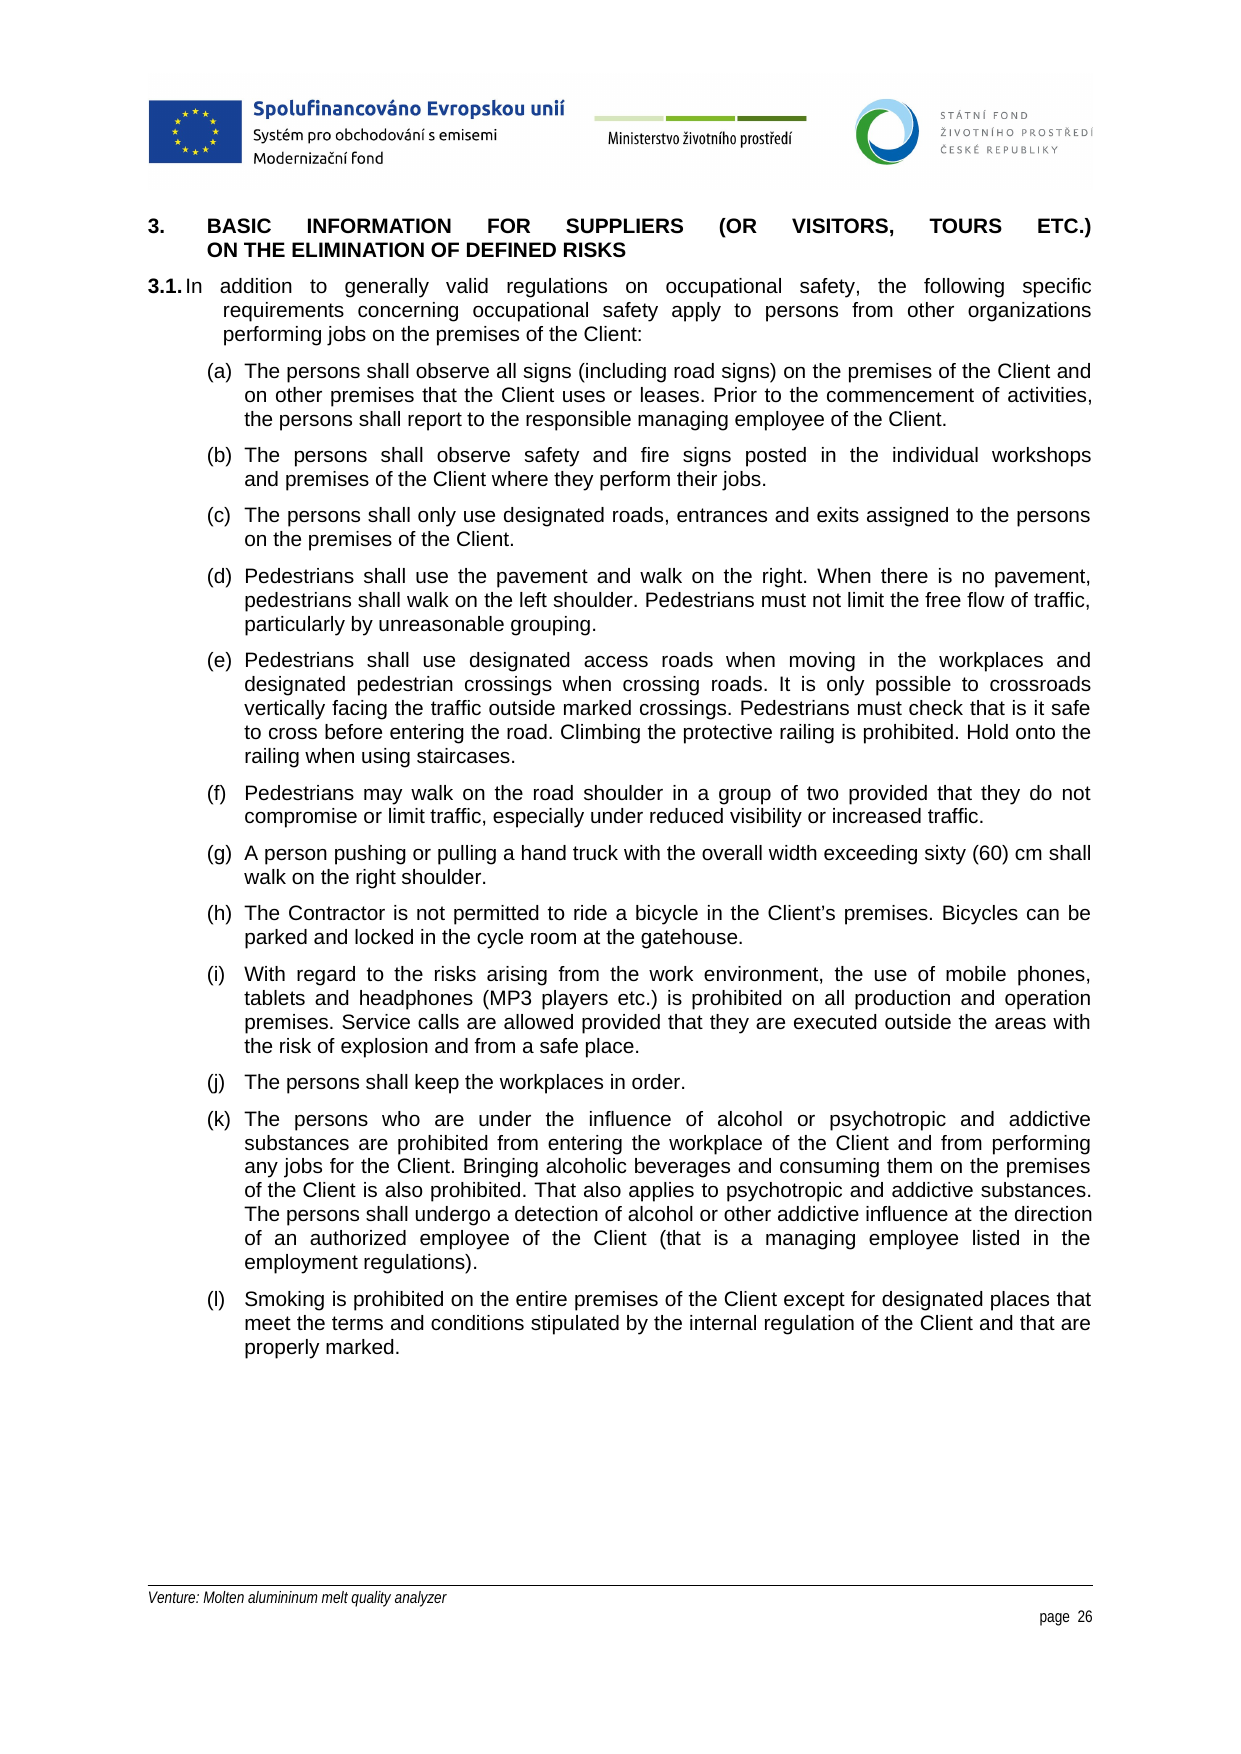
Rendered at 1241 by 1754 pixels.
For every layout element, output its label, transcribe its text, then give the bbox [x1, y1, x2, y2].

list The persons shall observe safety and fire signs posted in the individual workshops and premises of the Client where they perform their jobs. [207, 443, 1093, 491]
list The Contractor is not permitted to ride a bicycle in the Client’s premises. Bicycles can be parked and locked in the cycle room at the gatehouse. [207, 901, 1093, 949]
list With regard to the risks arising from the work environment, the use of mobile phones, tablets and headphones (MP3 players etc.) is prohibited on all production and operation premises. Service calls are allowed provided that they are executed outside the areas with the risk of explosion and from a safe place. [207, 962, 1093, 1057]
list The persons who are under the influence of alcohol or psychotropic and addictive substances are prohibited from entering the workplace of the Client and from performing any jobs for the Client. Bringing alcoholic beverages and consuming them on the premises of the Client is also prohibited. That also applies to psychotropic and addictive substances. The persons shall undergo a detection of alcohol or other addictive influence at the direction of an authorized employee of the Client (that is a managing employee listed in the employment regulations). [207, 1106, 1093, 1274]
list In addition to generally valid regulations on occupational safety, the following specific requirements concerning occupational safety apply to persons from other organizations performing jobs on the premises of the Client: [148, 274, 1093, 346]
subtitle BASIC INFORMATION FOR SUPPLIERS (OR VISITORS, TOURS ETC.) ON THE ELIMINATION OF DEFINED RISKS [148, 214, 1093, 262]
list Smoking is prohibited on the entire premises of the Client except for designated places that meet the terms and conditions stipulated by the internal regulation of the Client and that are properly marked. [207, 1287, 1093, 1358]
list Pedestrians may walk on the road shoulder in a group of two provided that they do not compromise or limit traffic, especially under reduced visibility or increased traffic. [207, 780, 1093, 828]
picture [147, 73, 1093, 190]
list A person pushing or pulling a hand truck with the overall width exceeding sixty (60) cm shall walk on the right shoulder. [207, 841, 1093, 889]
list The persons shall observe all signs (including road signs) on the premises of the Client and on other premises that the Client uses or leases. Prior to the commencement of activities, the persons shall report to the responsible managing employee of the Client. [207, 358, 1093, 430]
list The persons shall only use designated roads, entrances and exits assigned to the persons on the premises of the Client. [207, 503, 1093, 551]
list The persons shall keep the workplaces in order. [207, 1070, 1093, 1094]
list Pedestrians shall use the pavement and walk on the right. When there is no pavement, pedestrians shall walk on the left shoulder. Pedestrians must not limit the free flow of traffic, particularly by unreasonable grouping. [207, 564, 1093, 636]
list Pedestrians shall use designated access roads when moving in the workplaces and designated pedestrian crossings when crossing roads. It is only possible to crossroads vertically facing the traffic outside marked crossings. Pedestrians must check that is it safe to cross before entering the road. Climbing the protective railing is prohibited. Hold onto the railing when using staircases. [207, 648, 1093, 768]
